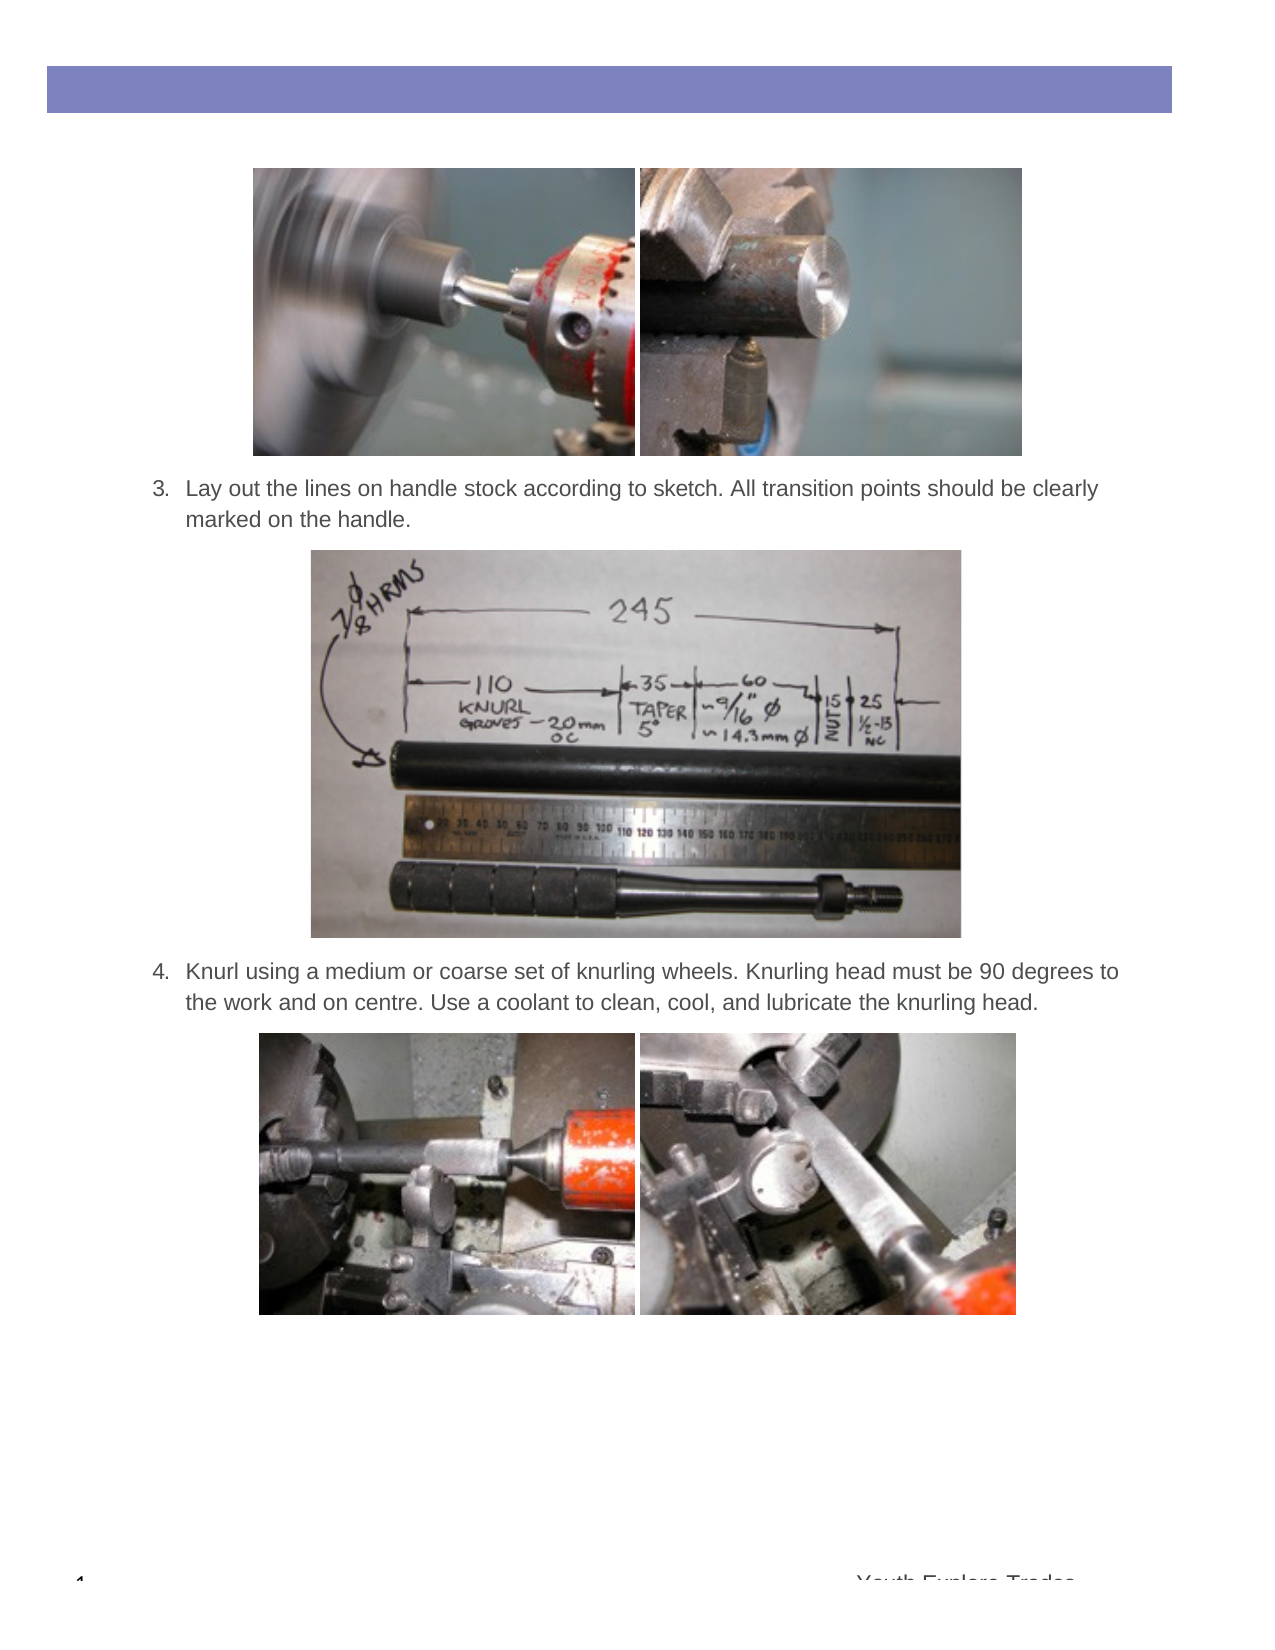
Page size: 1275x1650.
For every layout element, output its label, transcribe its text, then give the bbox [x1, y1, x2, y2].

picture [640, 1033, 1016, 1315]
list Knurl using a medium or coarse set of knurling wheels. Knurling head must be 90 degrees to the work and on centre. Use a coolant to clean, cool, and lubricate the knurling head. [152, 958, 1121, 1015]
picture [310, 550, 963, 938]
picture [253, 168, 635, 456]
picture [640, 168, 1022, 456]
list Lay out the lines on handle stock according to sketch. All transition points should be clearly marked on the handle. [152, 475, 1104, 532]
picture [259, 1033, 635, 1315]
